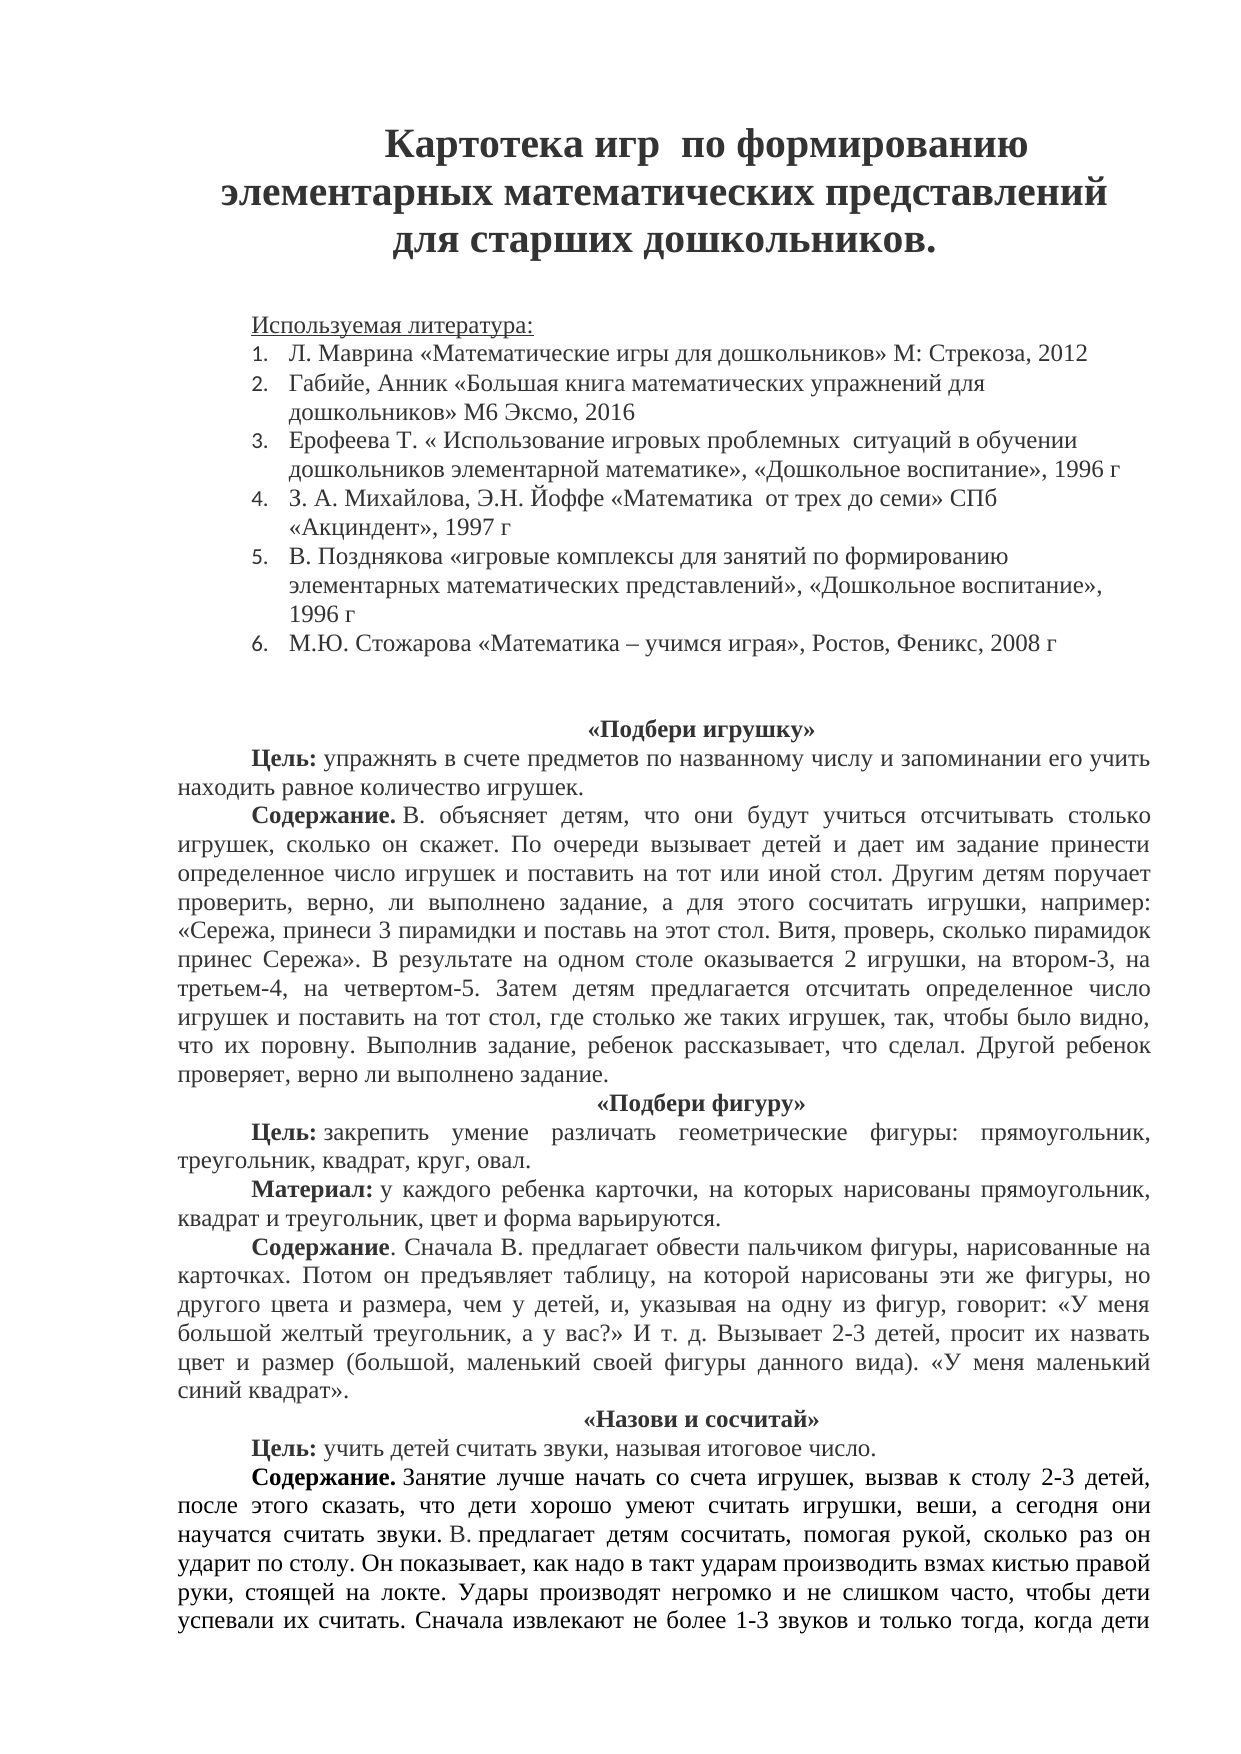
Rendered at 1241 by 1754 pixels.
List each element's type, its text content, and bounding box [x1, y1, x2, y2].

list З. А. Михайлова, Э.Н. Йоффе «Математика от трех до семи» СПб «Акциндент», 1997 г [251, 483, 1152, 541]
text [177, 1462, 1152, 1634]
text «Подбери фигуру» [177, 1088, 1152, 1117]
list Габийе, Анник «Большая книга математических упражнений для дошкольников» М6 Эксмо, 2016 [251, 368, 1152, 425]
list Л. Маврина «Математические игры для дошкольников» М: Стрекоза, 2012 [251, 338, 1152, 368]
text Картотека игр по формированию элементарных математических представлений для старших дошкольников. [177, 118, 1152, 262]
text «Подбери игрушку» [177, 714, 1152, 743]
list М.Ю. Стожарова «Математика – учимся играя», Ростов, Феникс, 2008 г [251, 628, 1152, 657]
list В. Позднякова «игровые комплексы для занятий по формированию элементарных математических представлений», «Дошкольное воспитание», 1996 г [251, 541, 1152, 628]
text Содержание. Сначала В. предлагает обвести пальчиком фигуры, нарисованные на карточках. Потом он предъявляет таблицу, на которой нарисованы эти же фигуры, но другого цвета и размера, чем у детей, и, указывая на одну из фигур, говорит: «У меня большой желтый треугольник, а у вас?» И т. д. Вызывает 2-3 детей, просит их назвать цвет и размер (большой, маленький своей фигуры данного вида). «У меня маленький синий квадрат». [177, 1232, 1152, 1404]
text Материал: у каждого ребенка карточки, на которых нарисованы прямоугольник, квадрат и треугольник, цвет и форма варьируются. [177, 1174, 1152, 1232]
text Цель: учить детей считать звуки, называя итоговое число. [177, 1433, 1152, 1462]
text «Назови и сосчитай» [177, 1404, 1152, 1433]
text Используемая литература: [177, 310, 1152, 338]
list Ерофеева Т. « Использование игровых проблемных ситуаций в обучении дошкольников элементарной математике», «Дошкольное воспитание», 1996 г [251, 425, 1152, 483]
text Цель: закрепить умение различать геометрические фигуры: прямоугольник, треугольник, квадрат, круг, овал. [177, 1117, 1152, 1174]
text Цель: упражнять в счете предметов по названному числу и запоминании его учить находить равное количество игрушек. [177, 743, 1152, 800]
text Содержание. В. объясняет детям, что они будут учиться отсчитывать столько игрушек, сколько он скажет. По очереди вызывает детей и дает им задание принести определенное число игрушек и поставить на тот или иной стол. Другим детям поручает проверить, верно, ли выполнено задание, а для этого сосчитать игрушки, например: «Сережа, принеси 3 пирамидки и поставь на этот стол. Витя, проверь, сколько пирамидок принес Сережа». В результате на одном столе оказывается 2 игрушки, на втором-3, на третьем-4, на четвертом-5. Затем детям предлагается отсчитать определенное число игрушек и поставить на тот стол, где столько же таких игрушек, так, чтобы было видно, что их поровну. Выполнив задание, ребенок рассказывает, что сделал. Другой ребенок проверяет, верно ли выполнено задание. [177, 800, 1152, 1088]
